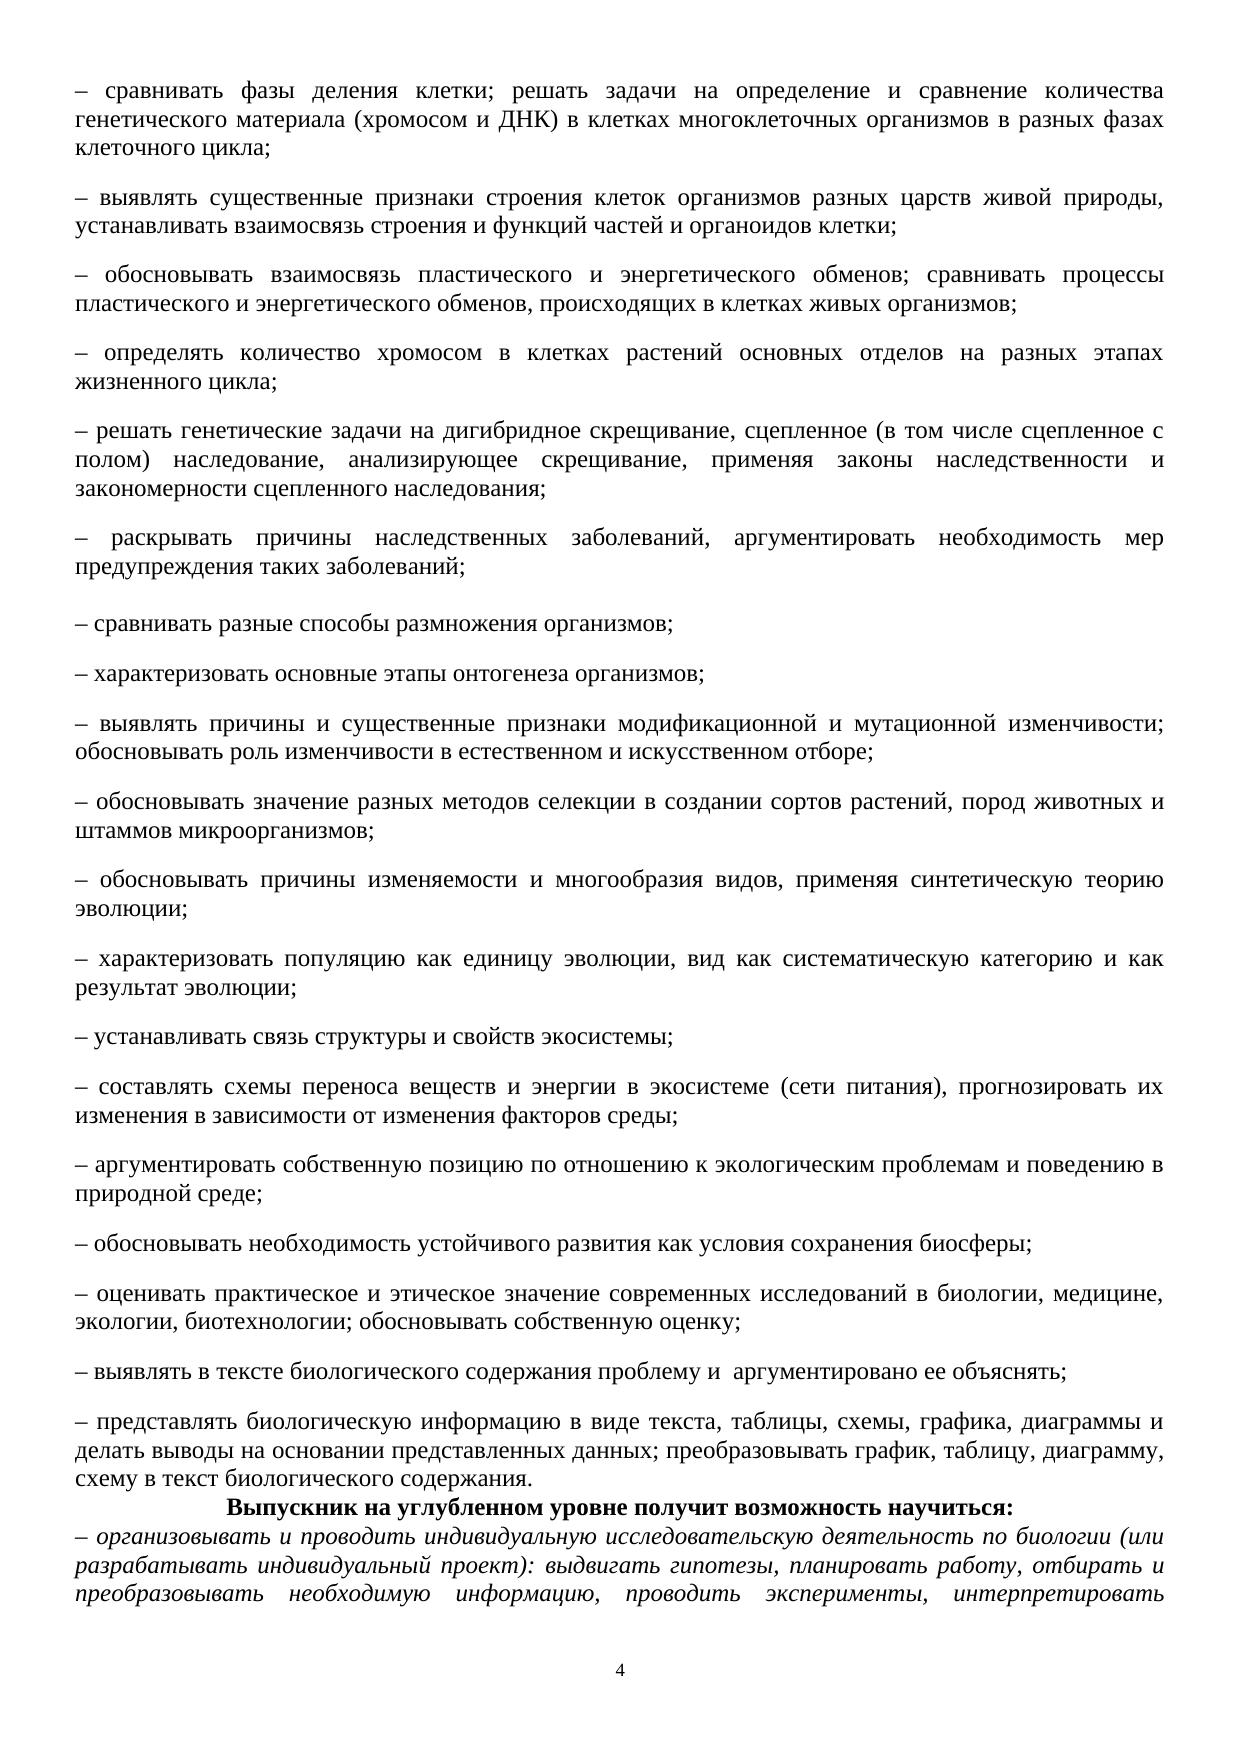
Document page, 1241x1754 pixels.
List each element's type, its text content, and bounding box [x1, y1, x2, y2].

text Выпускник на углубленном уровне получит возможность научиться: [75, 1492, 1165, 1521]
text – оценивать практическое и этическое значение современных исследований в биологии, медицине, экологии, биотехнологии; обосновывать собственную оценку; [75, 1278, 1165, 1335]
text – обосновывать причины изменяемости и многообразия видов, применяя синтетическую теорию эволюции; [75, 864, 1165, 922]
text – выявлять существенные признаки строения клеток организмов разных царств живой природы, устанавливать взаимосвязь строения и функций частей и органоидов клетки; [75, 182, 1165, 239]
text – раскрывать причины наследственных заболеваний, аргументировать необходимость мер предупреждения таких заболеваний; [75, 522, 1165, 579]
text – обосновывать значение разных методов селекции в создании сортов растений, пород животных и штаммов микроорганизмов; [75, 786, 1165, 844]
text – характеризовать основные этапы онтогенеза организмов; [75, 658, 1165, 687]
text – представлять биологическую информацию в виде текста, таблицы, схемы, графика, диаграммы и делать выводы на основании представленных данных; преобразовывать график, таблицу, диаграмму, схему в текст биологического содержания. [75, 1406, 1165, 1492]
text – обосновывать необходимость устойчивого развития как условия сохранения биосферы; [75, 1228, 1165, 1257]
text – выявлять в тексте биологического содержания проблему и аргументировано ее объяснять; [75, 1356, 1165, 1385]
text – сравнивать фазы деления клетки; решать задачи на определение и сравнение количества генетического материала (хромосом и ДНК) в клетках многоклеточных организмов в разных фазах клеточного цикла; [75, 75, 1165, 161]
text – решать генетические задачи на дигибридное скрещивание, сцепленное (в том числе сцепленное с полом) наследование, анализирующее скрещивание, применяя законы наследственности и закономерности сцепленного наследования; [75, 415, 1165, 502]
text – характеризовать популяцию как единицу эволюции, вид как систематическую категорию и как результат эволюции; [75, 943, 1165, 1001]
text – устанавливать связь структуры и свойств экосистемы; [75, 1021, 1165, 1050]
text – выявлять причины и существенные признаки модификационной и мутационной изменчивости; обосновывать роль изменчивости в естественном и искусственном отборе; [75, 708, 1165, 765]
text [75, 1521, 1165, 1607]
text – составлять схемы переноса веществ и энергии в экосистеме (сети питания), прогнозировать их изменения в зависимости от изменения факторов среды; [75, 1071, 1165, 1129]
text – аргументировать собственную позицию по отношению к экологическим проблемам и поведению в природной среде; [75, 1149, 1165, 1207]
text – обосновывать взаимосвязь пластического и энергетического обменов; сравнивать процессы пластического и энергетического обменов, происходящих в клетках живых организмов; [75, 259, 1165, 317]
text – определять количество хромосом в клетках растений основных отделов на разных этапах жизненного цикла; [75, 337, 1165, 395]
text – сравнивать разные способы размножения организмов; [75, 608, 1165, 637]
